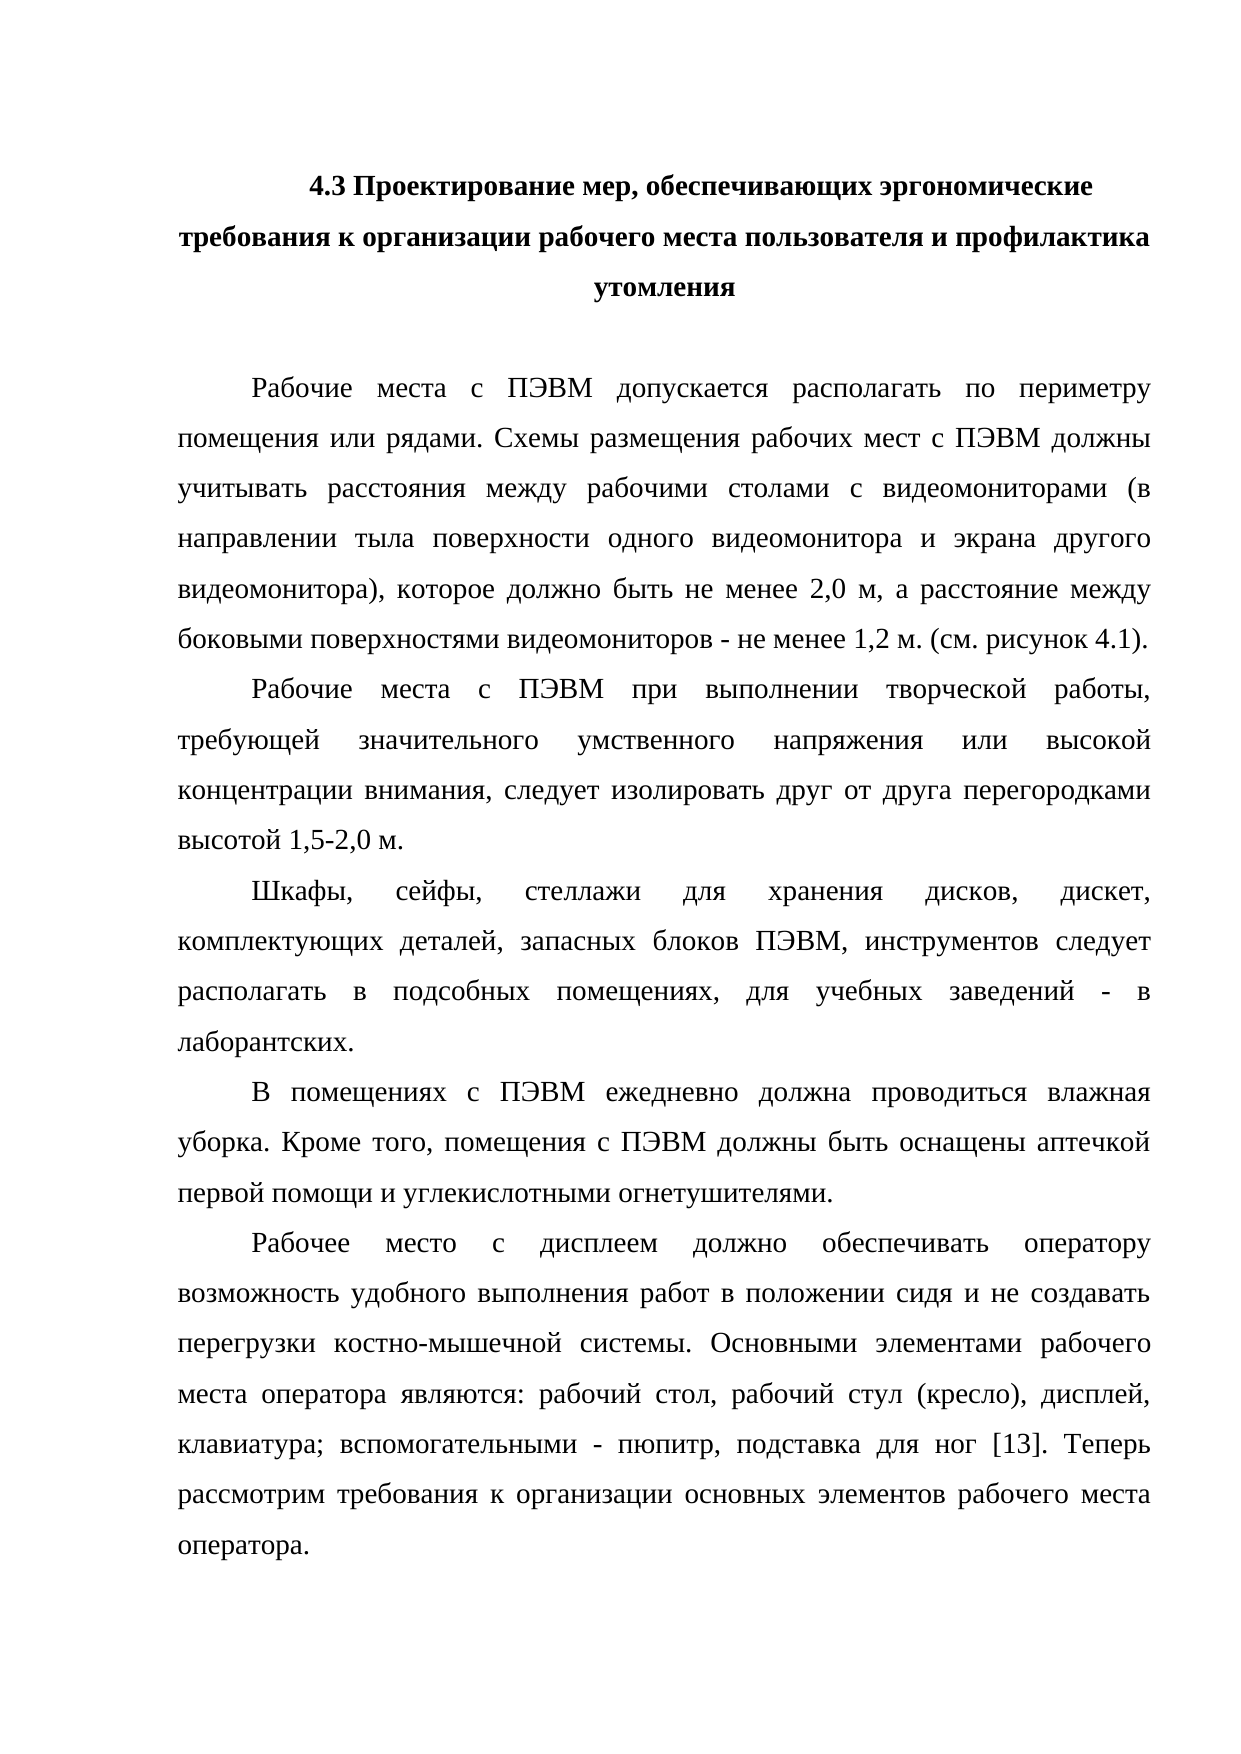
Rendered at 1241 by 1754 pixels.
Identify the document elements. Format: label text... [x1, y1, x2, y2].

text В помещениях с ПЭВМ ежедневно должна проводиться влажная уборка. Кроме того, помещения с ПЭВМ должны быть оснащены аптечкой первой помощи и углекислотными огнетушителями. [177, 1074, 1152, 1208]
text Шкафы, сейфы, стеллажи для хранения дисков, дискет, комплектующих деталей, запасных блоков ПЭВМ, инструментов следует располагать в подсобных помещениях, для учебных заведений - в лаборантских. [177, 873, 1152, 1057]
text Рабочее место с дисплеем должно обеспечивать оператору возможность удобного выполнения работ в положении сидя и не создавать перегрузки костно-мышечной системы. Основными элементами рабочего места оператора являются: рабочий стол, рабочий стул (кресло), дисплей, клавиатура; вспомогательными - пюпитр, подставка для ног [13]. Теперь рассмотрим требования к организации основных элементов рабочего места оператора. [177, 1225, 1152, 1560]
text Рабочие места с ПЭВМ при выполнении творческой работы, требующей значительного умственного напряжения или высокой концентрации внимания, следует изолировать друг от друга перегородками высотой 1,5-2,0 м. [177, 672, 1152, 856]
text 4.3 Проектирование мер, обеспечивающих эргономические требования к организации рабочего места пользователя и профилактика утомления [177, 168, 1152, 303]
text Рабочие места с ПЭВМ допускается располагать по периметру помещения или рядами. Схемы размещения рабочих мест с ПЭВМ должны учитывать расстояния между рабочими столами с видеомониторами (в направлении тыла поверхности одного видеомонитора и экрана другого видеомонитора), которое должно быть не менее 2,0 м, а расстояние между боковыми поверхностями видеомониторов - не менее 1,2 м. (см. рисунок 4.1). [177, 370, 1152, 655]
